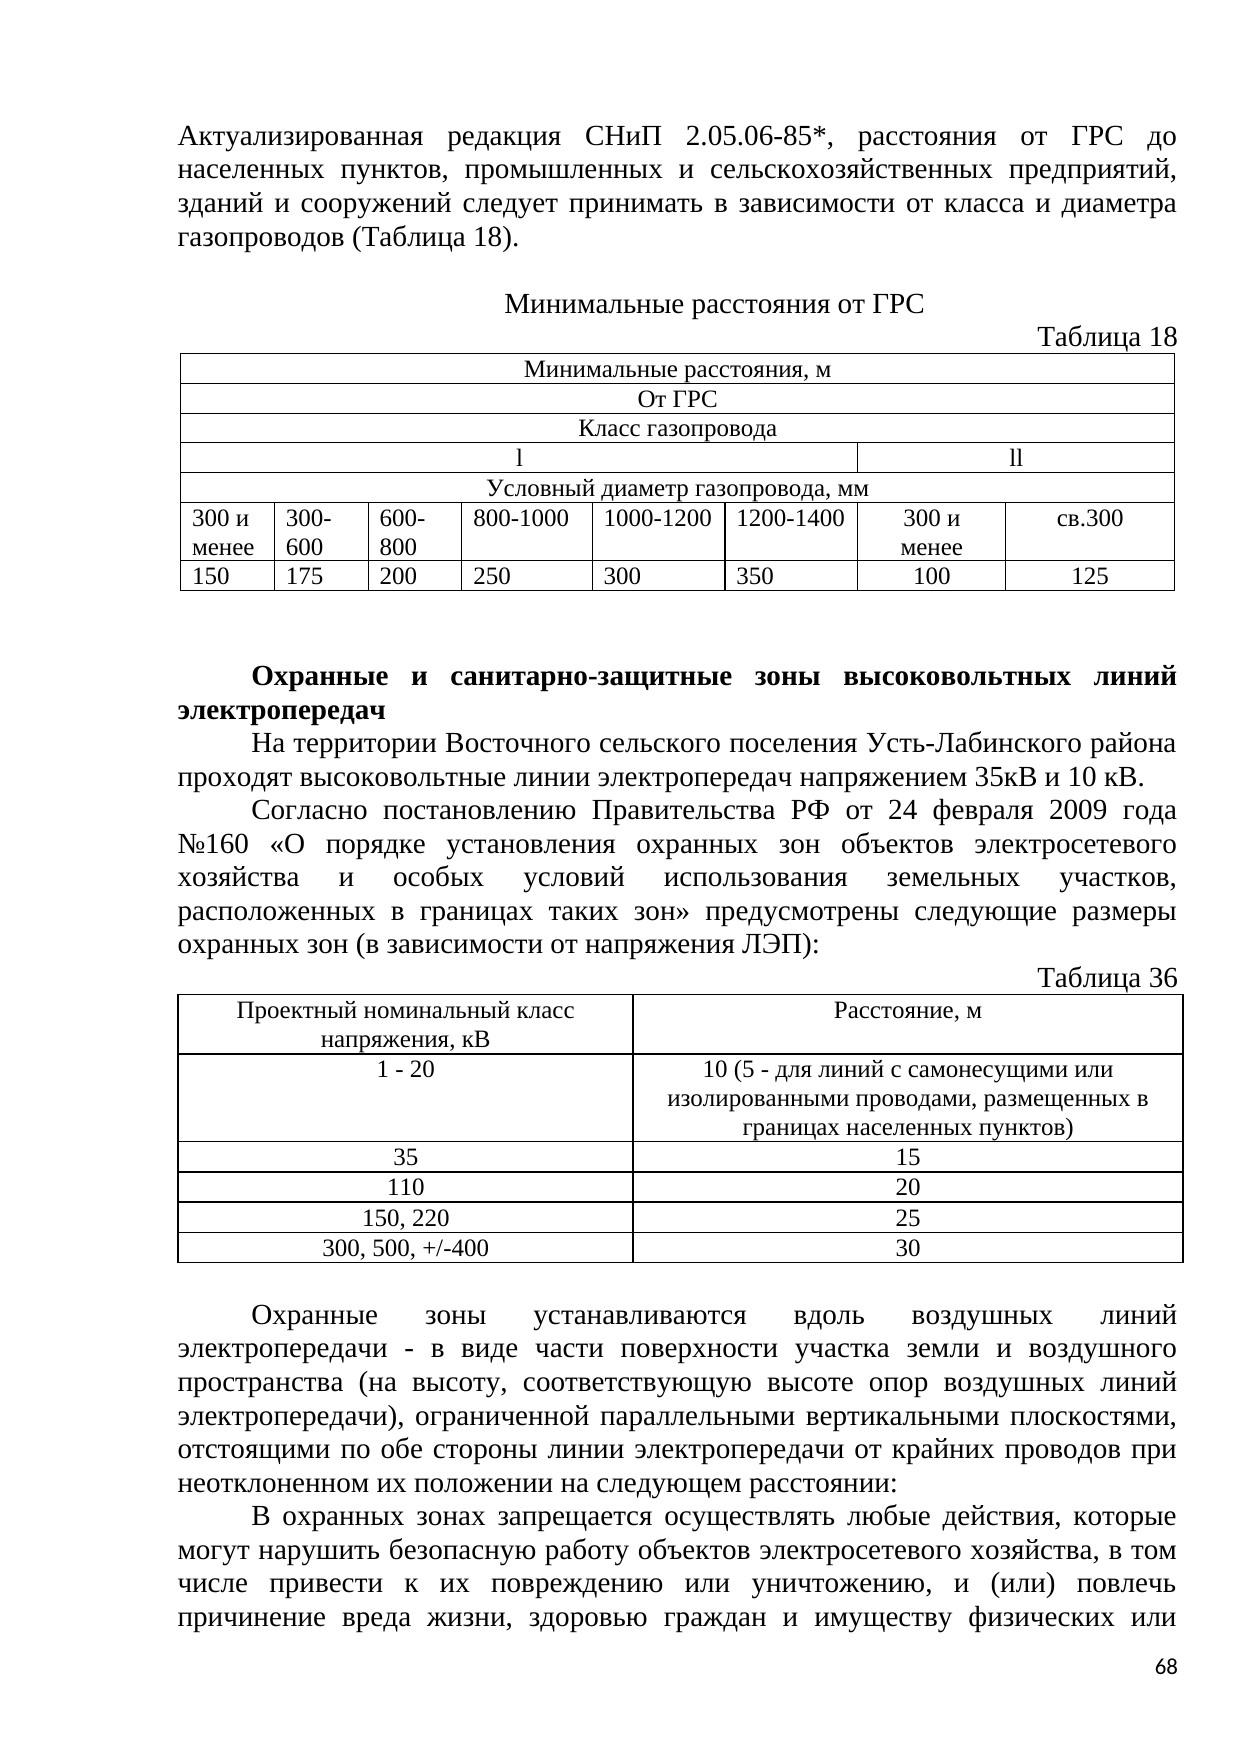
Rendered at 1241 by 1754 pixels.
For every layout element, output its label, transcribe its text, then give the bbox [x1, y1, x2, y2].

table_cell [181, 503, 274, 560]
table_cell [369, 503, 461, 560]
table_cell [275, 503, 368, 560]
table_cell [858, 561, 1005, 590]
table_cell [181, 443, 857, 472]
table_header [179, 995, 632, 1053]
text На территории Восточного сельского поселения Усть-Лабинского района проходят высоковольтные линии электропередач напряжением 35кВ и 10 кВ. [177, 725, 1178, 792]
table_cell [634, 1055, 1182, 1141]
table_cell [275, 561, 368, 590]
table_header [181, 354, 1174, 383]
text Минимальные расстояния от ГРС [177, 286, 1178, 319]
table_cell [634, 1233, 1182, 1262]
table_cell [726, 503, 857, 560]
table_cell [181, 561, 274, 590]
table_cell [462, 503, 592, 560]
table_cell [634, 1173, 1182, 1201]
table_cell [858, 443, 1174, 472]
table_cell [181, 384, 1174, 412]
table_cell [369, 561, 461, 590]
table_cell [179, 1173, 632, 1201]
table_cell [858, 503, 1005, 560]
text Охранные зоны устанавливаются вдоль воздушных линий электропередачи - в виде части поверхности участка земли и воздушного пространства (на высоту, соответствующую высоте опор воздушных линий электропередачи), ограниченной параллельными вертикальными плоскостями, отстоящими по обе стороны линии электропередачи от крайних проводов при неотклоненном их положении на следующем расстоянии: [177, 1297, 1178, 1498]
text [177, 1498, 1178, 1632]
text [177, 118, 1178, 252]
text Таблица 36 [177, 960, 1178, 994]
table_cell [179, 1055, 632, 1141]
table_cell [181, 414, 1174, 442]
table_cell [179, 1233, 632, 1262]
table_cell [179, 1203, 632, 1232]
text Охранные и санитарно-защитные зоны высоковольтных линий электропередач [177, 658, 1178, 725]
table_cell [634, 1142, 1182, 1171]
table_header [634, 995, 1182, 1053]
text Таблица 18 [177, 319, 1178, 353]
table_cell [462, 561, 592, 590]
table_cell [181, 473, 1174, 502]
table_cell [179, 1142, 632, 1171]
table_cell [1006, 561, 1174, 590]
text Согласно постановлению Правительства РФ от 24 февраля 2009 года №160 «О порядке установления охранных зон объектов электросетевого хозяйства и особых условий использования земельных участков, расположенных в границах таких зон» предусмотрены следующие размеры охранных зон (в зависимости от напряжения ЛЭП): [177, 792, 1178, 960]
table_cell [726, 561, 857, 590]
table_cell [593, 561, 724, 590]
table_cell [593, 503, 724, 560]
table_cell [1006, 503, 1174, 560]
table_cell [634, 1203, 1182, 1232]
